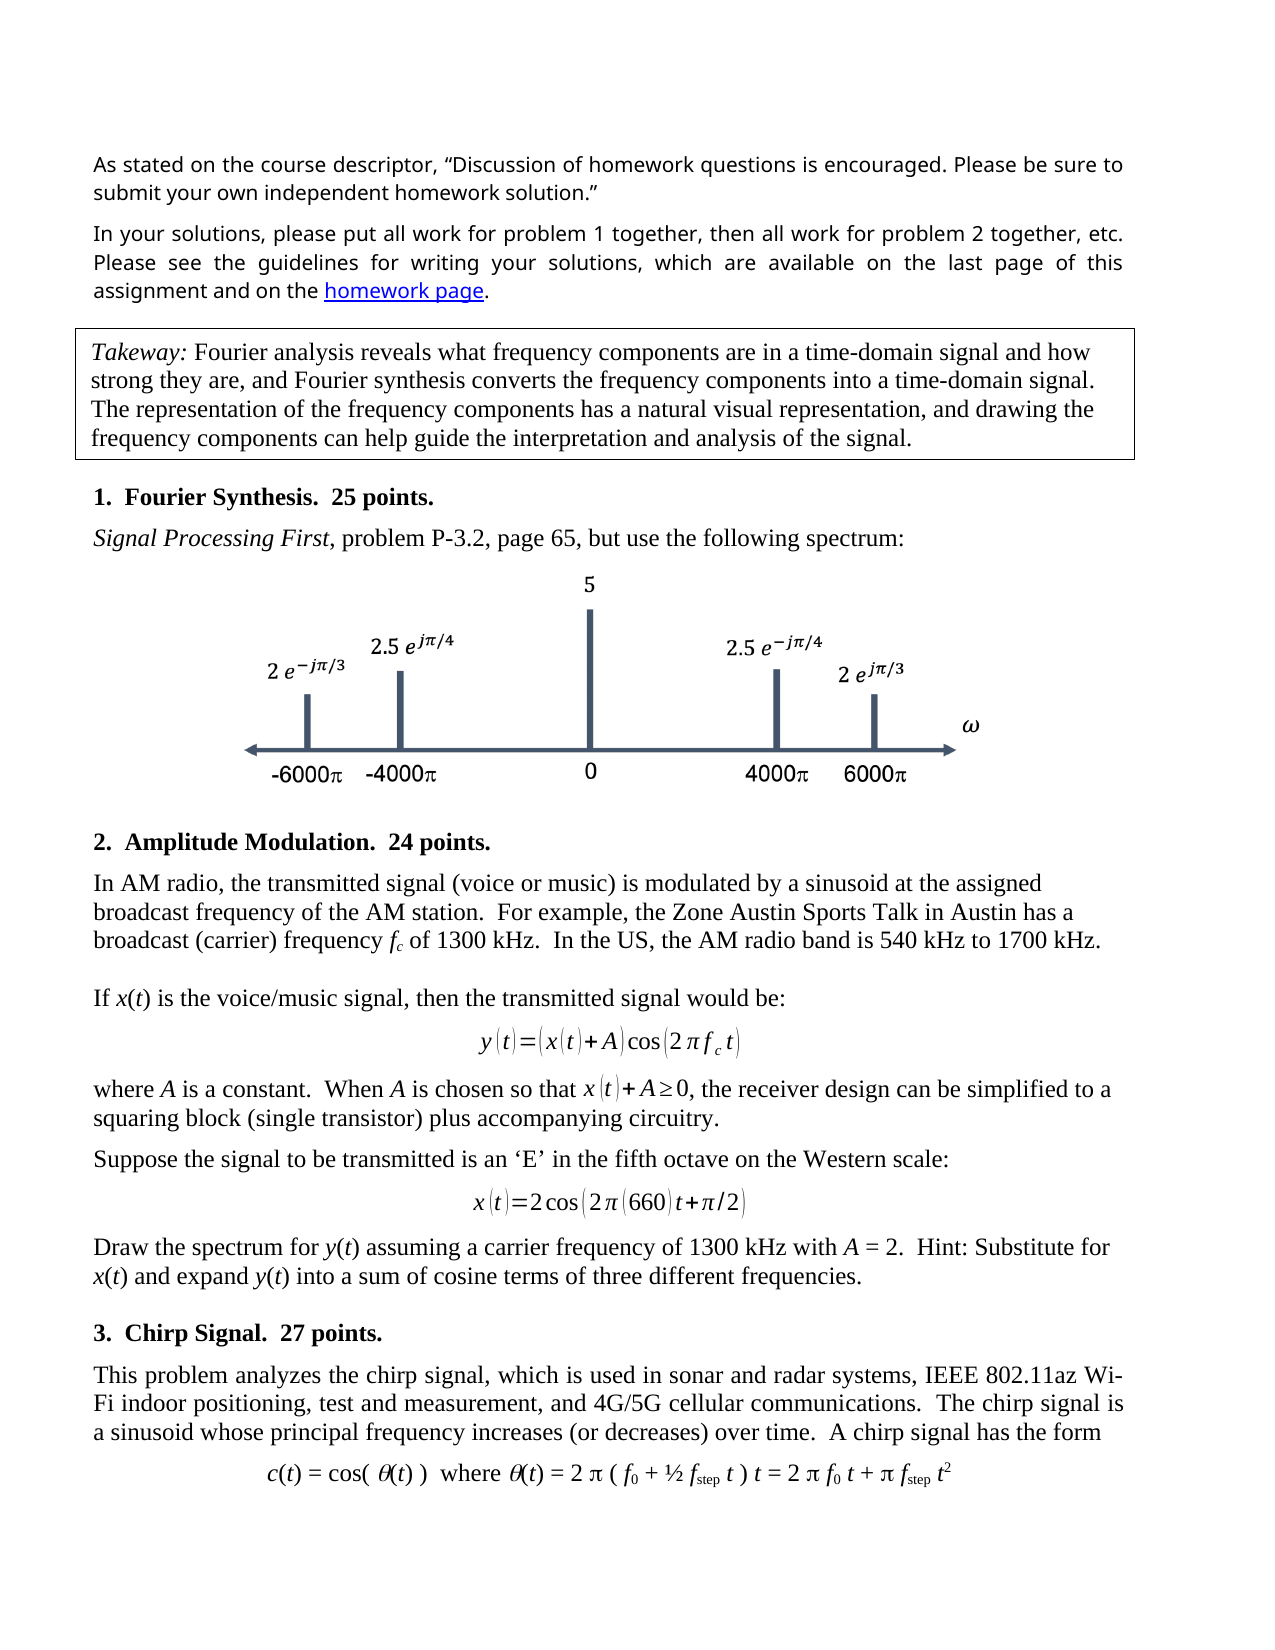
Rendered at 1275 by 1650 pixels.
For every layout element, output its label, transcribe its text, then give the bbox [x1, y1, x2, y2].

text If x(t) is the voice/music signal, then the transmitted signal would be: [93, 983, 1125, 1012]
picture [229, 564, 1004, 802]
text c(t) = cos( (t) ) where (t) = 2  ( f0 + ½ fstep t ) t = 2  f0 t +  fstep t2 [93, 1458, 1125, 1487]
text 1. Fourier Synthesis. 25 points. [93, 482, 1125, 511]
text 3. Chirp Signal. 27 points. [93, 1318, 1125, 1347]
text In AM radio, the transmitted signal (voice or music) is modulated by a sinusoid at the assigned broadcast frequency of the AM station. For example, the Zone Austin Sports Talk in Austin has a broadcast (carrier) frequency fc of 1300 kHz. In the US, the AM radio band is 540 kHz to 1700 kHz. [93, 868, 1125, 954]
text Suppose the signal to be transmitted is an ‘E’ in the fifth octave on the Western scale: [93, 1144, 1125, 1173]
text Draw the spectrum for y(t) assuming a carrier frequency of 1300 kHz with A = 2. Hint: Substitute for x(t) and expand y(t) into a sum of cosine terms of three different frequencies. [93, 1232, 1125, 1290]
text Signal Processing First, problem P-3.2, page 65, but use the following spectrum: [93, 523, 1140, 552]
text As stated on the course descriptor, “Discussion of homework questions is encouraged. Please be sure to submit your own independent homework solution.” [93, 150, 1125, 207]
text where A is a constant. When A is chosen so that , the receiver design can be simplified to a squaring block (single transistor) plus accompanying circuitry. [93, 1073, 1125, 1132]
text 2. Amplitude Modulation. 24 points. [93, 827, 1125, 855]
text This problem analyzes the chirp signal, which is used in sonar and radar systems, IEEE 802.11az Wi-Fi indoor positioning, test and measurement, and 4G/5G cellular communications. The chirp signal is a sinusoid whose principal frequency increases (or decreases) over time. A chirp signal has the form [93, 1360, 1125, 1446]
text In your solutions, please put all work for problem 1 together, then all work for problem 2 together, etc. Please see the guidelines for writing your solutions, which are available on the last page of this assignment and on the homework page. [93, 219, 1125, 305]
